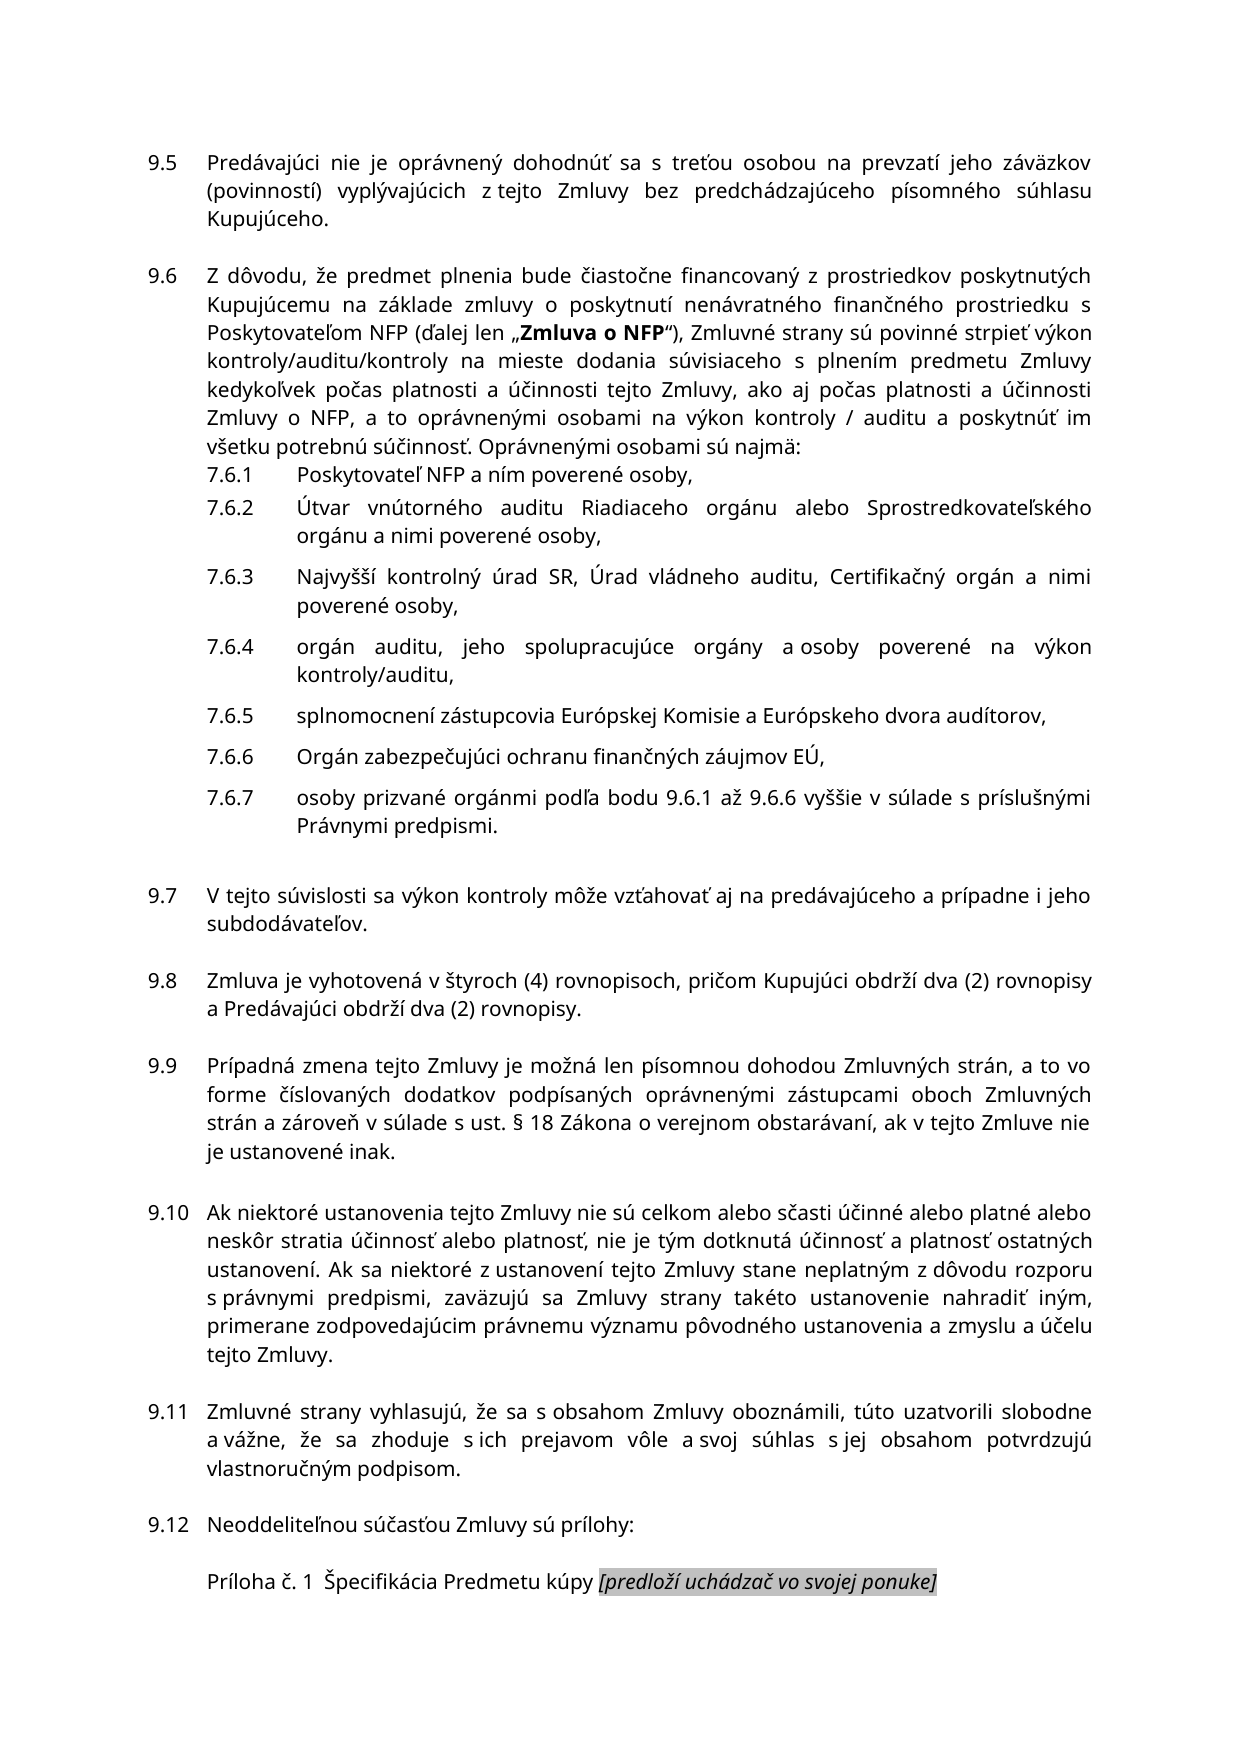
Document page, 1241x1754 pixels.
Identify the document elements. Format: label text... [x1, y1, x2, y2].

list Z dôvodu, že predmet plnenia bude čiastočne financovaný z prostriedkov poskytnutých Kupujúcemu na základe zmluvy o poskytnutí nenávratného finančného prostriedku s Poskytovateľom NFP (ďalej len „Zmluva o NFP“), Zmluvné strany sú povinné strpieť výkon kontroly/auditu/kontroly na mieste dodania súvisiaceho s plnením predmetu Zmluvy kedykoľvek počas platnosti a účinnosti tejto Zmluvy, ako aj počas platnosti a účinnosti Zmluvy o NFP, a to oprávnenými osobami na výkon kontroly / auditu a poskytnúť im všetku potrebnú súčinnosť. Oprávnenými osobami sú najmä: [148, 261, 1093, 460]
list osoby prizvané orgánmi podľa bodu 9.6.1 až 9.6.6 vyššie v súlade s príslušnými Právnymi predpismi. [207, 783, 1093, 840]
list Najvyšší kontrolný úrad SR, Úrad vládneho auditu, Certifikačný orgán a nimi poverené osoby, [207, 562, 1093, 619]
list splnomocnení zástupcovia Európskej Komisie a Európskeho dvora audítorov, [207, 701, 1093, 729]
list Útvar vnútorného auditu Riadiaceho orgánu alebo Sprostredkovateľského orgánu a nimi poverené osoby, [207, 493, 1093, 550]
list Neoddeliteľnou súčasťou Zmluvy sú prílohy: [148, 1511, 1093, 1539]
list Orgán zabezpečujúci ochranu finančných záujmov EÚ, [207, 742, 1093, 771]
list Príloha č. 1 Špecifikácia Predmetu kúpy [predloží uchádzač vo svojej ponuke] [207, 1567, 1093, 1596]
list Predávajúci nie je oprávnený dohodnúť sa s treťou osobou na prevzatí jeho záväzkov (povinností) vyplývajúcich z tejto Zmluvy bez predchádzajúceho písomného súhlasu Kupujúceho. [148, 148, 1093, 233]
list V tejto súvislosti sa výkon kontroly môže vzťahovať aj na predávajúceho a prípadne i jeho subdodávateľov. [148, 881, 1093, 938]
list Prípadná zmena tejto Zmluvy je možná len písomnou dohodou Zmluvných strán, a to vo forme číslovaných dodatkov podpísaných oprávnenými zástupcami oboch Zmluvných strán a zároveň v súlade s ust. § 18 Zákona o verejnom obstarávaní, ak v tejto Zmluve nie je ustanovené inak. [148, 1051, 1093, 1165]
list Zmluvné strany vyhlasujú, že sa s obsahom Zmluvy oboznámili, túto uzatvorili slobodne a vážne, že sa zhoduje s ich prejavom vôle a svoj súhlas s jej obsahom potvrdzujú vlastnoručným podpisom. [148, 1397, 1093, 1482]
list Zmluva je vyhotovená v štyroch (4) rovnopisoch, pričom Kupujúci obdrží dva (2) rovnopisy a Predávajúci obdrží dva (2) rovnopisy. [148, 966, 1093, 1023]
list Poskytovateľ NFP a ním poverené osoby, [207, 460, 1093, 489]
list Ak niektoré ustanovenia tejto Zmluvy nie sú celkom alebo sčasti účinné alebo platné alebo neskôr stratia účinnosť alebo platnosť, nie je tým dotknutá účinnosť a platnosť ostatných ustanovení. Ak sa niektoré z ustanovení tejto Zmluvy stane neplatným z dôvodu rozporu s právnymi predpismi, zaväzujú sa Zmluvy strany takéto ustanovenie nahradiť iným, primerane zodpovedajúcim právnemu významu pôvodného ustanovenia a zmyslu a účelu tejto Zmluvy. [148, 1198, 1093, 1368]
list orgán auditu, jeho spolupracujúce orgány a osoby poverené na výkon kontroly/auditu, [207, 632, 1093, 689]
